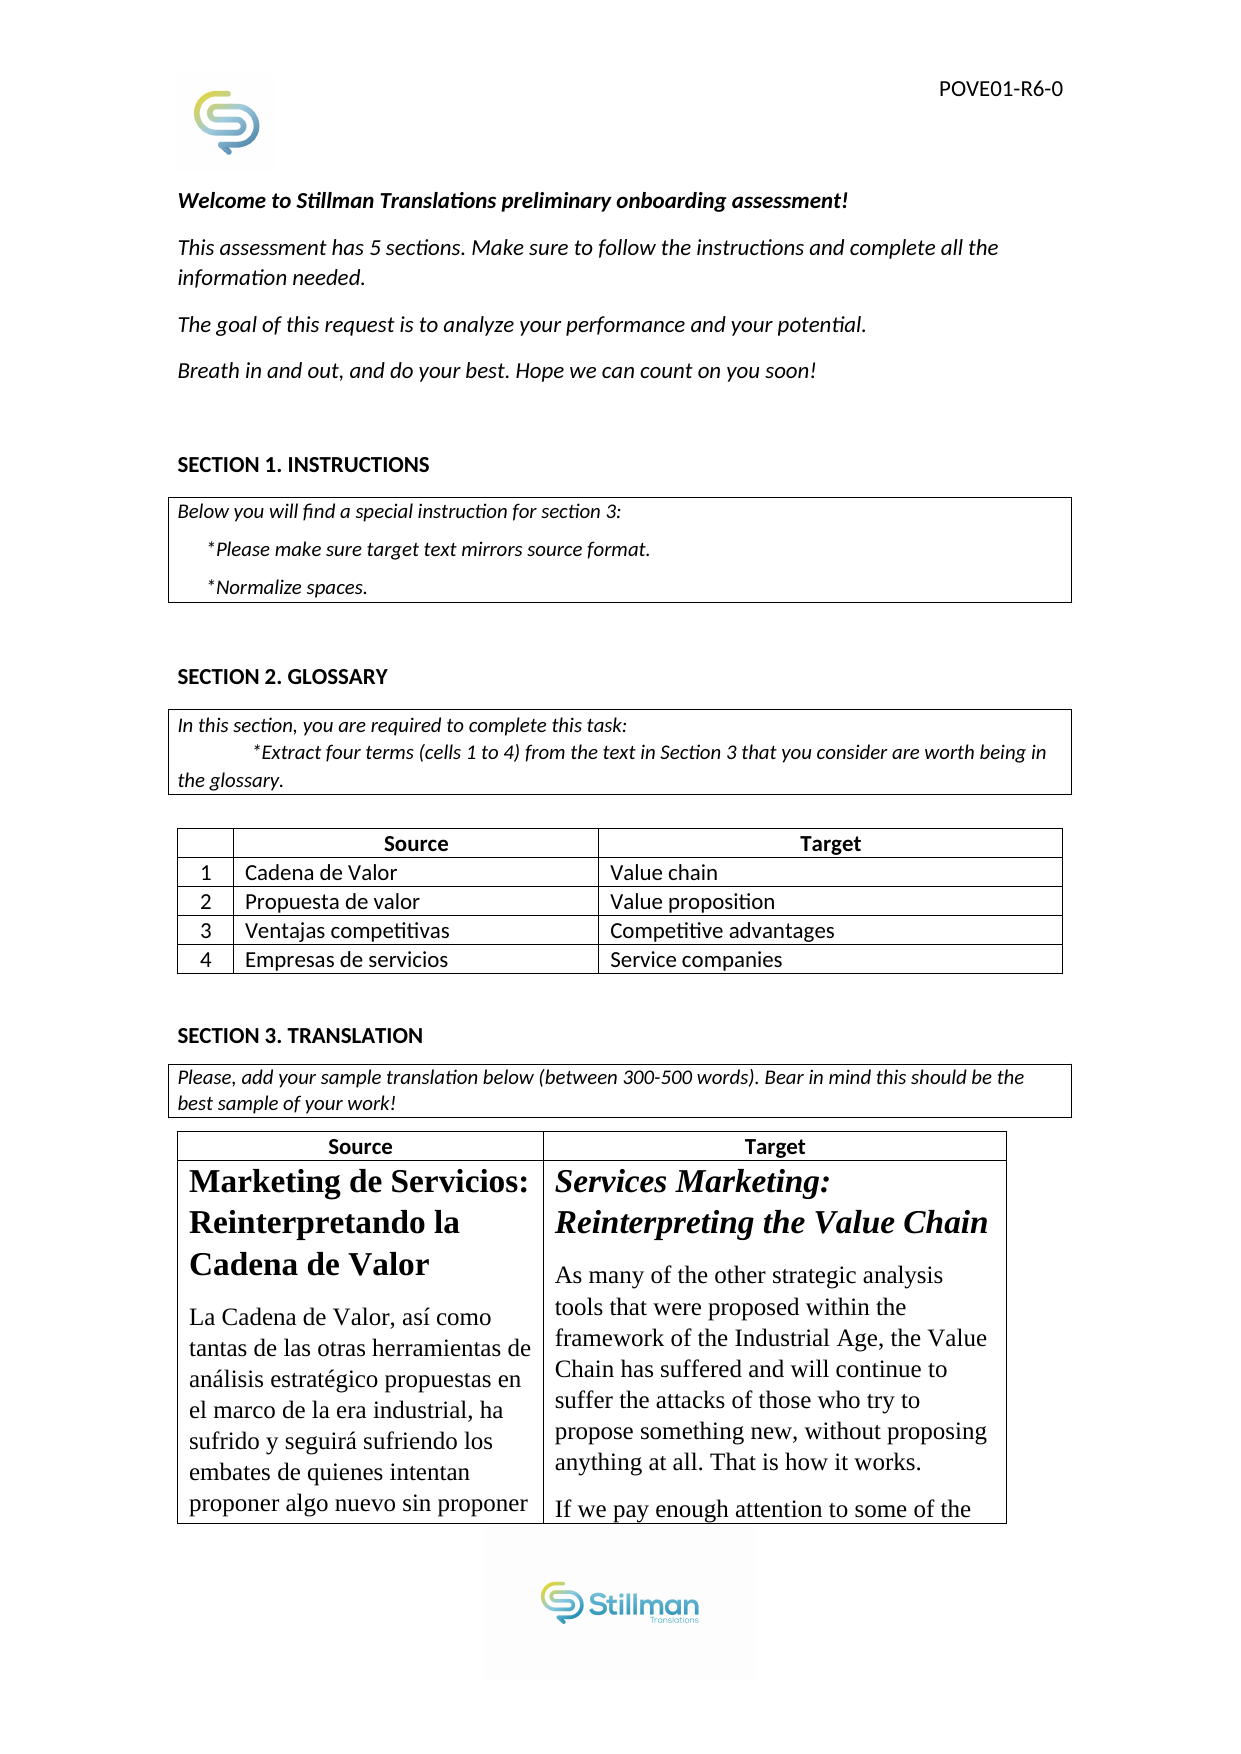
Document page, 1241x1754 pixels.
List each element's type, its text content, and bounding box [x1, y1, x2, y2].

table_cell Ventajas competitivas [234, 916, 598, 944]
table_cell 3 [178, 916, 233, 944]
table_header Target [544, 1132, 1006, 1160]
table_cell 2 [178, 887, 233, 915]
text Breath in and out, and do your best. Hope we can count on you soon! [177, 357, 1063, 385]
table_cell Value proposition [599, 887, 1062, 915]
text SECTION 3. TRANSLATION [177, 1021, 1063, 1049]
table_cell Empresas de servicios [234, 945, 598, 973]
list Below you will find a special instruction for section 3: [169, 498, 1071, 524]
text This assessment has 5 sections. Make sure to follow the instructions and complete all the information needed. [177, 233, 1063, 291]
table_cell Competitive advantages [599, 916, 1062, 944]
text SECTION 1. INSTRUCTIONS [177, 450, 1063, 478]
text *Extract four terms (cells 1 to 4) from the text in Section 3 that you consider are worth being in the glossary. [169, 736, 1071, 794]
list Please, add your sample translation below (between 300-500 words). Bear in mind this should be the best sample of your work! [169, 1065, 1071, 1117]
table_cell 4 [178, 945, 233, 973]
table_cell Value chain [599, 858, 1062, 886]
table_cell Service companies [599, 945, 1062, 973]
table_cell Propuesta de valor [234, 887, 598, 915]
picture [483, 1527, 757, 1681]
picture [177, 73, 276, 172]
table_header Source [234, 829, 598, 857]
text In this section, you are required to complete this task: [169, 710, 1071, 736]
text SECTION 2. GLOSSARY [177, 662, 1063, 690]
table_cell 1 [178, 858, 233, 886]
list *Normalize spaces. [169, 573, 1071, 602]
text Welcome to Stillman Translations preliminary onboarding assessment! [177, 186, 1063, 214]
table_header Source [178, 1132, 543, 1160]
table_header Target [599, 829, 1062, 857]
table_header [178, 829, 233, 857]
table_cell Cadena de Valor [234, 858, 598, 886]
list *Please make sure target text mirrors source format. [169, 535, 1071, 562]
text The goal of this request is to analyze your performance and your potential. [177, 310, 1063, 338]
